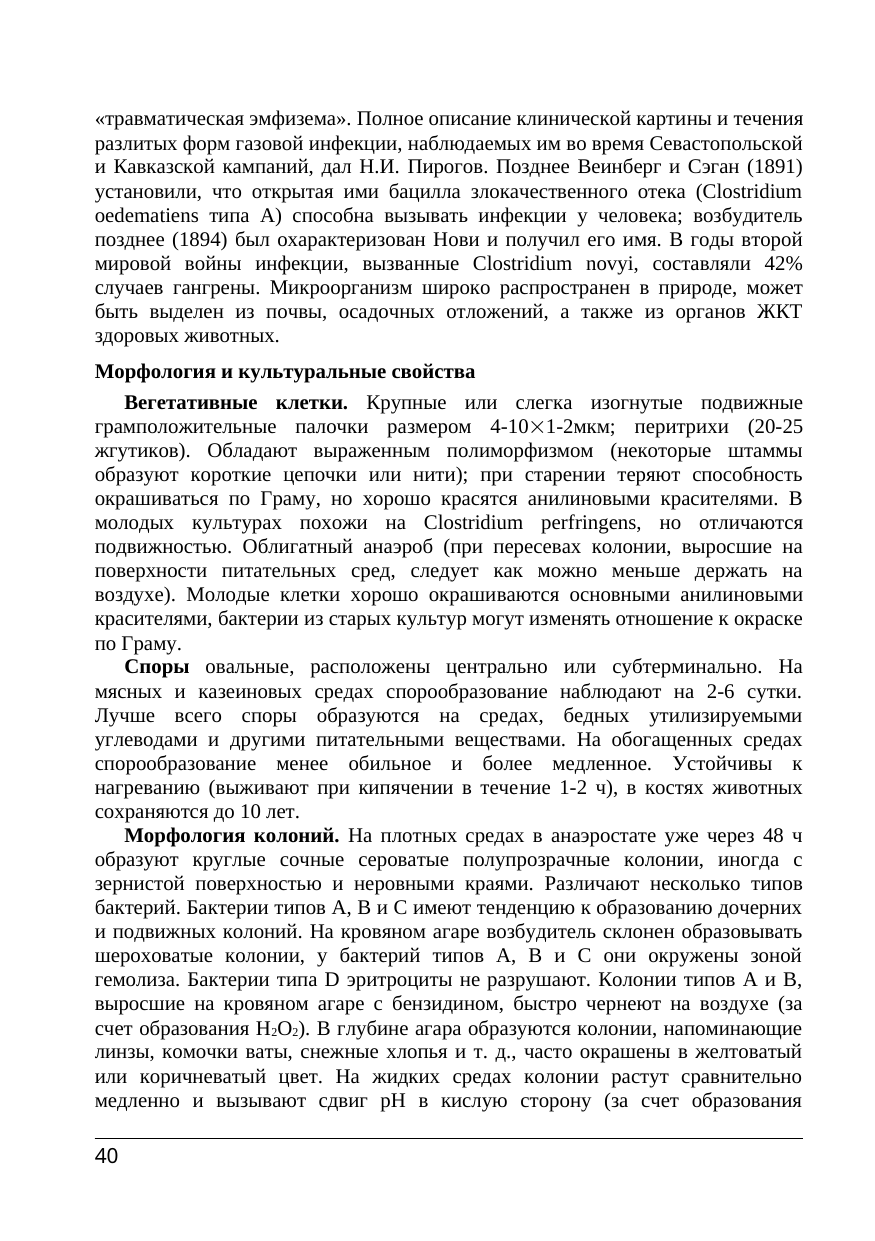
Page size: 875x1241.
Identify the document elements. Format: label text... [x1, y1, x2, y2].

text Вегетативные клетки. Крупные или слегка изогнутые подвижные грамположительные палочки размером 4-101-2мкм; перитрихи (20-25 жгутиков). Обладают выраженным полиморфизмом (некоторые штаммы образуют короткие цепочки или нити); при старении теряют способность окрашиваться по Грaму, но хорошо красятся анилиновыми красителями. В молодых культурах похожи на Clostridium perfringens, но отличаются подвижностью. Облигатный анаэроб (при пересевах колонии, выросшие на поверхности питательных сред, следует как можно меньше держать на воздухе). Молодые клетки хорошо окрашиваются основными анилиновыми красителями, бактерии из старых культур могут изменять отношение к окраске по Граму. [94, 390, 803, 654]
subtitle Морфология и культуральные свойства [94, 359, 803, 383]
text Споры овальные, расположены центрально или субтерминально. На мясных и казеиновых средах спорообразование наблюдают на 2-6 сутки. Лучше всего споры образуются на средах, бедных утилизируемыми углеводами и другими питательными веществами. На обогащенных средах спорообразование менее обильное и более медленное. Устойчивы к нагреванию (выживают при кипячении в течение 1-2 ч), в костях животных сохраняются до 10 лет. [94, 654, 803, 823]
